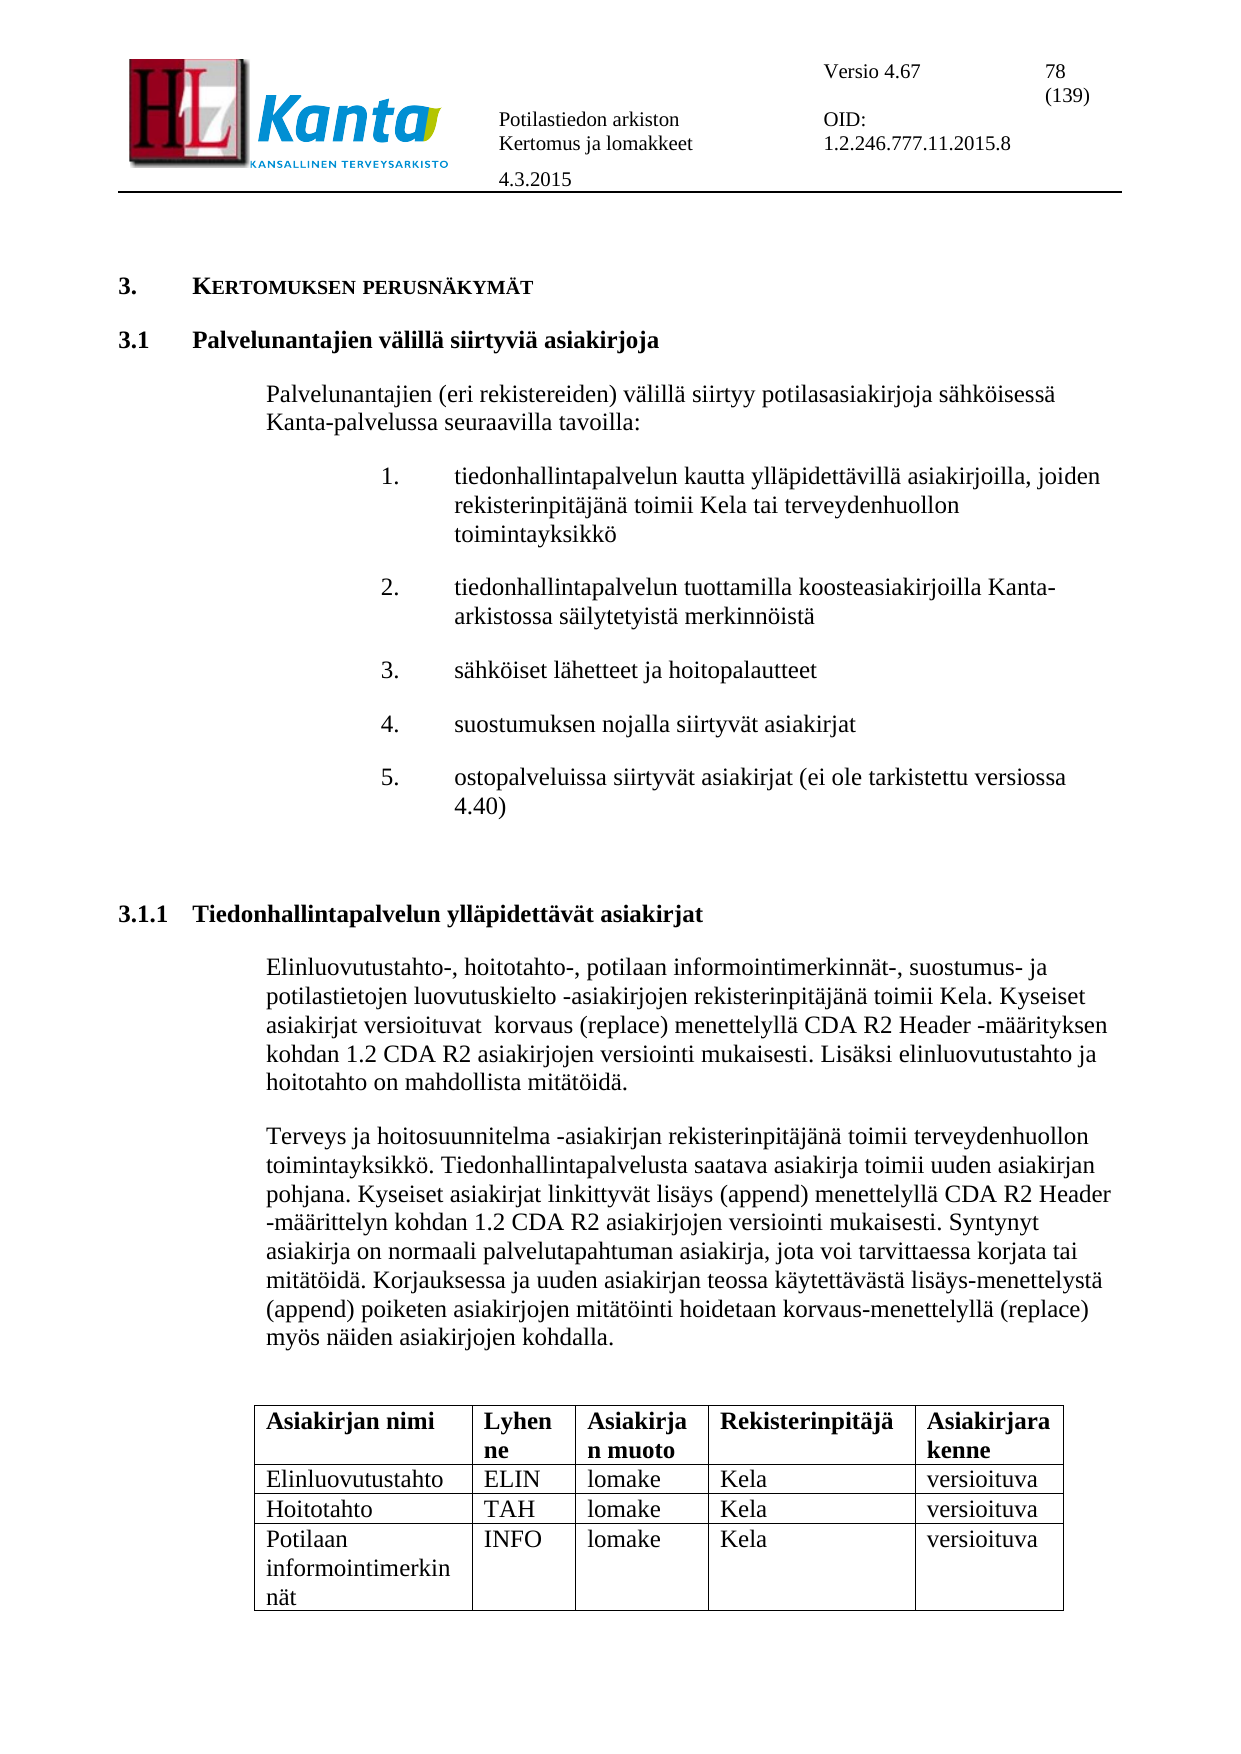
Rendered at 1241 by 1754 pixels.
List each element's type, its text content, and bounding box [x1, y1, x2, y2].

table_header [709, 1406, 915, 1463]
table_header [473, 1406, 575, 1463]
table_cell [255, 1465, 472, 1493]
subtitle Kertomuksen perusnäkymät [118, 271, 1122, 300]
subtitle Palvelunantajien välillä siirtyviä asiakirjoja [118, 325, 1122, 354]
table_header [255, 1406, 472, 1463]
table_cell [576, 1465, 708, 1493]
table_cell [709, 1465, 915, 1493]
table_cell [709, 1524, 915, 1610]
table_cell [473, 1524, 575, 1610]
picture [274, 95, 288, 112]
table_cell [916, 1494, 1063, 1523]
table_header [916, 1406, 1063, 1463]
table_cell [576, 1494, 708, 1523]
list tiedonhallintapalvelun kautta ylläpidettävillä asiakirjoilla, joiden rekisterinpitäjänä toimii Kela tai terveydenhuollon toimintayksikkö [381, 461, 1122, 547]
text Palvelunantajien (eri rekistereiden) välillä siirtyy potilasasiakirjoja sähköisessä Kanta-palvelussa seuraavilla tavoilla: [266, 379, 1122, 436]
text Terveys ja hoitosuunnitelma -asiakirjan rekisterinpitäjänä toimii terveydenhuollon toimintayksikkö. Tiedonhallintapalvelusta saatava asiakirja toimii uuden asiakirjan pohjana. Kyseiset asiakirjat linkittyvät lisäys (append) menettelyllä CDA R2 Header -määrittelyn kohdan 1.2 CDA R2 asiakirjojen versiointi mukaisesti. Syntynyt asiakirja on normaali palvelutapahtuman asiakirja, jota voi tarvittaessa korjata tai mitätöidä. Korjauksessa ja uuden asiakirjan teossa käytettävästä lisäys-menettelystä (append) poiketen asiakirjojen mitätöinti hoidetaan korvaus-menettelyllä (replace) myös näiden asiakirjojen kohdalla. [266, 1121, 1122, 1351]
list tiedonhallintapalvelun tuottamilla koosteasiakirjoilla Kanta-arkistossa säilytetyistä merkinnöistä [381, 572, 1122, 630]
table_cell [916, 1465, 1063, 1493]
picture [129, 59, 448, 168]
list suostumuksen nojalla siirtyvät asiakirjat [381, 709, 1122, 737]
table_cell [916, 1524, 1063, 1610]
subtitle Tiedonhallintapalvelun ylläpidettävät asiakirjat [118, 899, 1122, 927]
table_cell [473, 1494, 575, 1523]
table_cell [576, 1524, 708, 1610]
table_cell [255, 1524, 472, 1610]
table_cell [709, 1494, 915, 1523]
list sähköiset lähetteet ja hoitopalautteet [381, 655, 1122, 684]
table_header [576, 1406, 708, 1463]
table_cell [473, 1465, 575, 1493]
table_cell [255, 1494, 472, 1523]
text Elinluovutustahto-, hoitotahto-, potilaan informointimerkinnät-, suostumus- ja potilastietojen luovutuskielto -asiakirjojen rekisterinpitäjänä toimii Kela. Kyseiset asiakirjat versioituvat korvaus (replace) menettelyllä CDA R2 Header -määrityksen kohdan 1.2 CDA R2 asiakirjojen versiointi mukaisesti. Lisäksi elinluovutustahto ja hoitotahto on mahdollista mitätöidä. [266, 952, 1122, 1096]
list ostopalveluissa siirtyvät asiakirjat (ei ole tarkistettu versiossa 4.40) [381, 762, 1122, 820]
